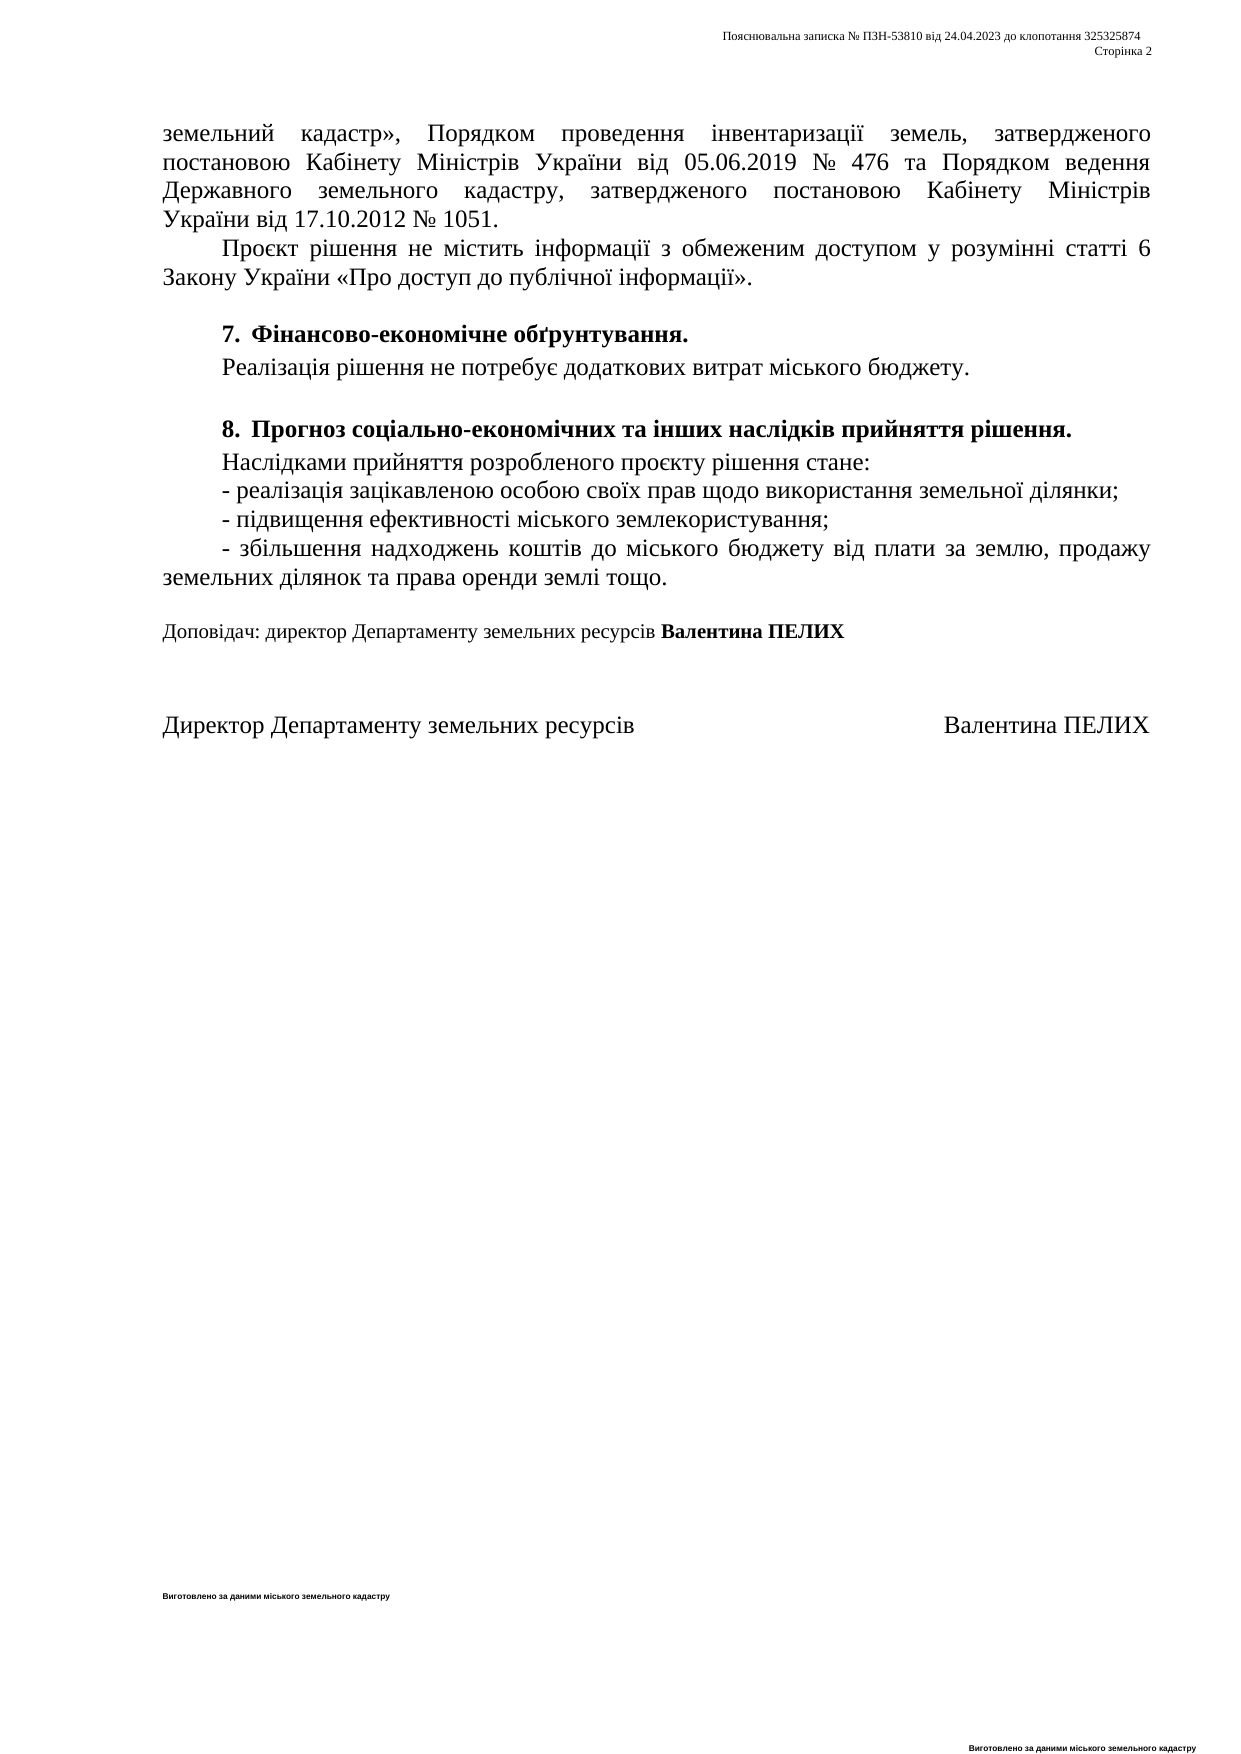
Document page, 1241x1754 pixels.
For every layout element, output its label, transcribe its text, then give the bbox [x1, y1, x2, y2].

text Реалізація рішення не потребує додаткових витрат міського бюджету. [162, 352, 1152, 381]
text - збільшення надходжень коштів до міського бюджету від плати за землю, продажу земельних ділянок та права оренди землі тощо. [162, 533, 1152, 591]
text Директор Департаменту земельних ресурсів Валентина ПЕЛИХ [162, 710, 1152, 738]
text - підвищення ефективності міського землекористування; [162, 504, 1152, 533]
text Наслідками прийняття розробленого проєкту рішення стане: [162, 447, 1152, 476]
text Проєкт рішення не містить інформації з обмеженим доступом у розумінні статті 6 Закону України «Про доступ до публічної інформації». [162, 233, 1152, 291]
list Фінансово-економічне обґрунтування. [162, 319, 1152, 348]
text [162, 118, 1152, 233]
text - реалізація зацікавленою особою своїх прав щодо використання земельної ділянки; [162, 476, 1152, 504]
text Доповідач: директор Департаменту земельних ресурсів Валентина ПЕЛИХ [162, 619, 1152, 643]
list Прогноз соціально-економічних та інших наслідків прийняття рішення. [162, 414, 1152, 443]
